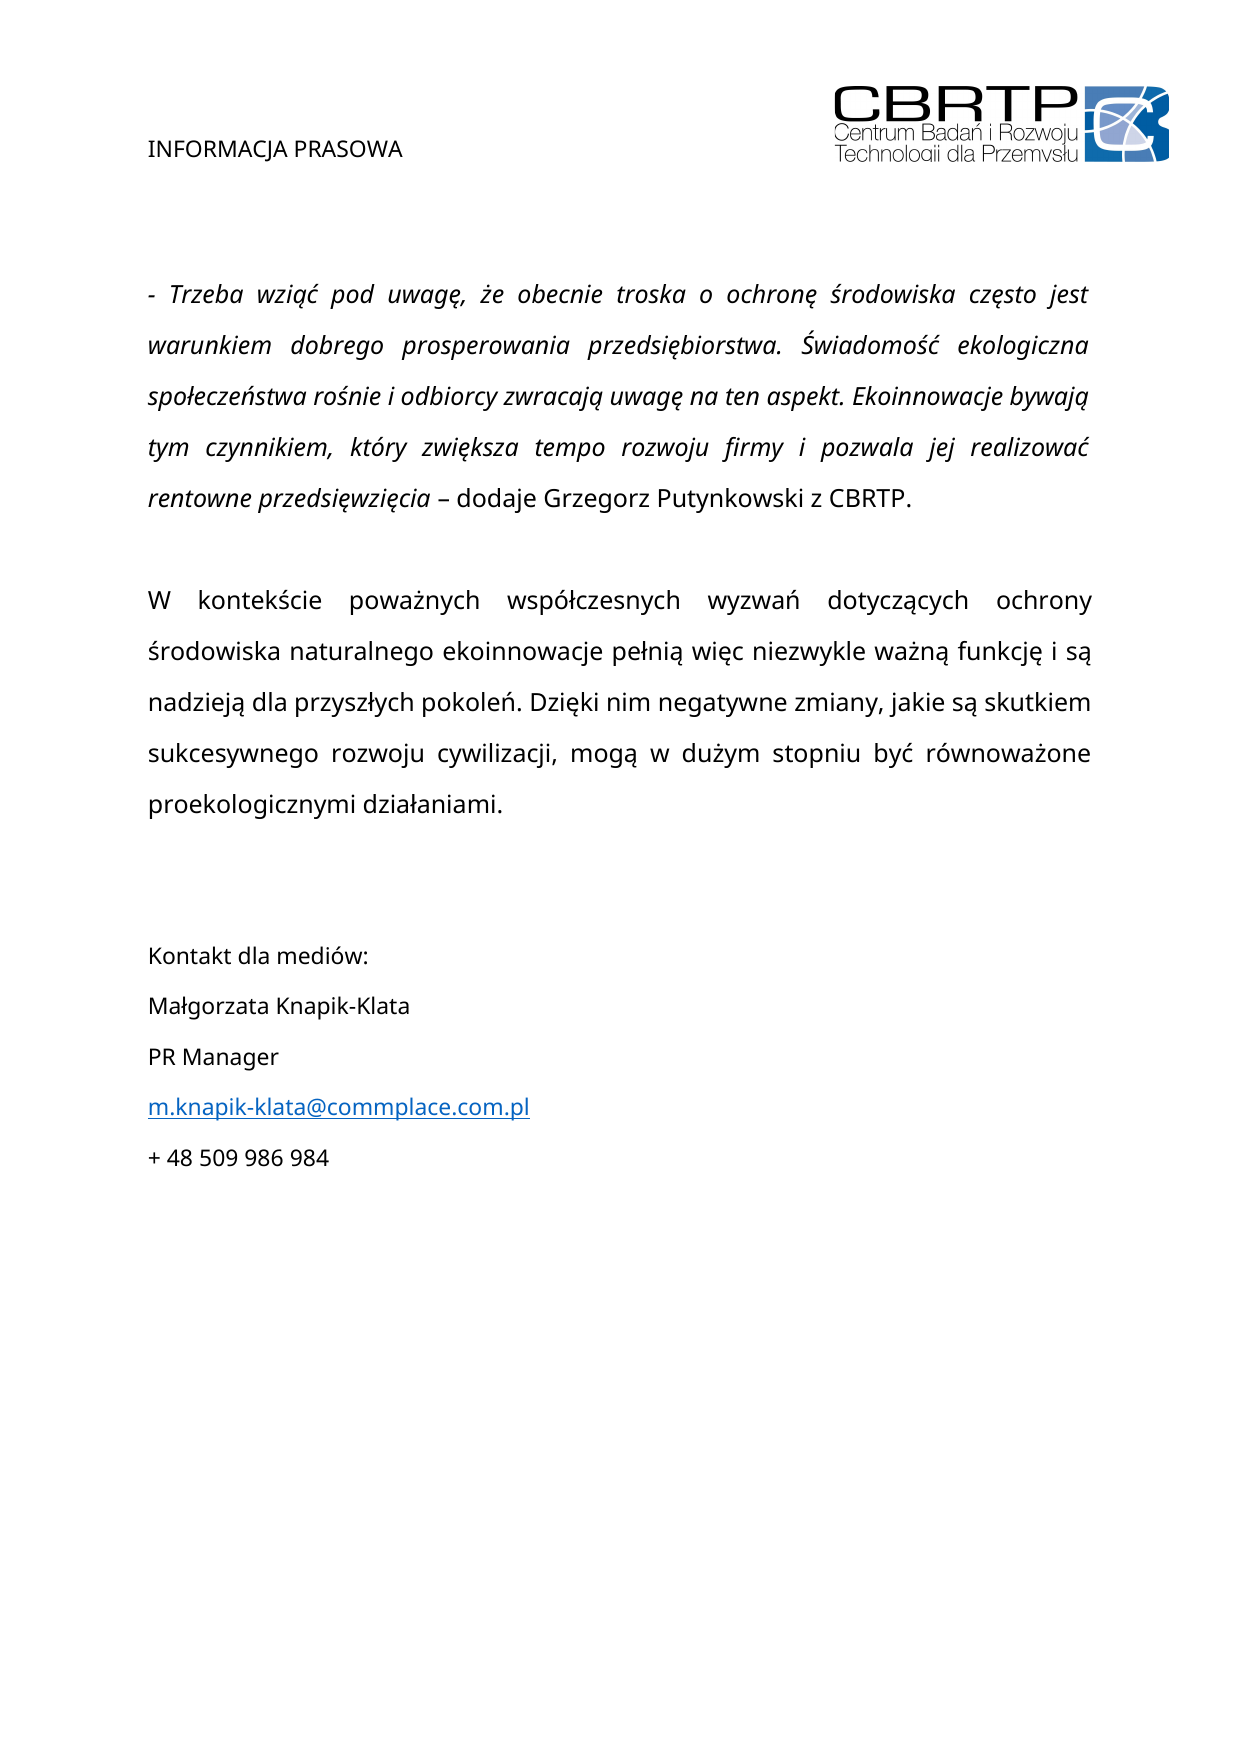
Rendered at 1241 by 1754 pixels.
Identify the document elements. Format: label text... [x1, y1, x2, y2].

text W kontekście poważnych współczesnych wyzwań dotyczących ochrony środowiska naturalnego ekoinnowacje pełnią więc niezwykle ważną funkcję i są nadzieją dla przyszłych pokoleń. Dzięki nim negatywne zmiany, jakie są skutkiem sukcesywnego rozwoju cywilizacji, mogą w dużym stopniu być równoważone proekologicznymi działaniami. [148, 583, 1093, 821]
text Małgorzata Knapik-Klata [148, 990, 1093, 1022]
text PR Manager [148, 1041, 1093, 1072]
text m.knapik-klata@commplace.com.pl [148, 1091, 1093, 1122]
text - Trzeba wziąć pod uwagę, że obecnie troska o ochronę środowiska często jest warunkiem dobrego prosperowania przedsiębiorstwa. Świadomość ekologiczna społeczeństwa rośnie i odbiorcy zwracają uwagę na ten aspekt. Ekoinnowacje bywają tym czynnikiem, który zwiększa tempo rozwoju firmy i pozwala jej realizować rentowne przedsięwzięcia – dodaje Grzegorz Putynkowski z CBRTP. [148, 276, 1093, 514]
picture [834, 86, 1169, 162]
text + 48 509 986 984 [148, 1142, 1093, 1173]
text Kontakt dla mediów: [148, 940, 1093, 971]
